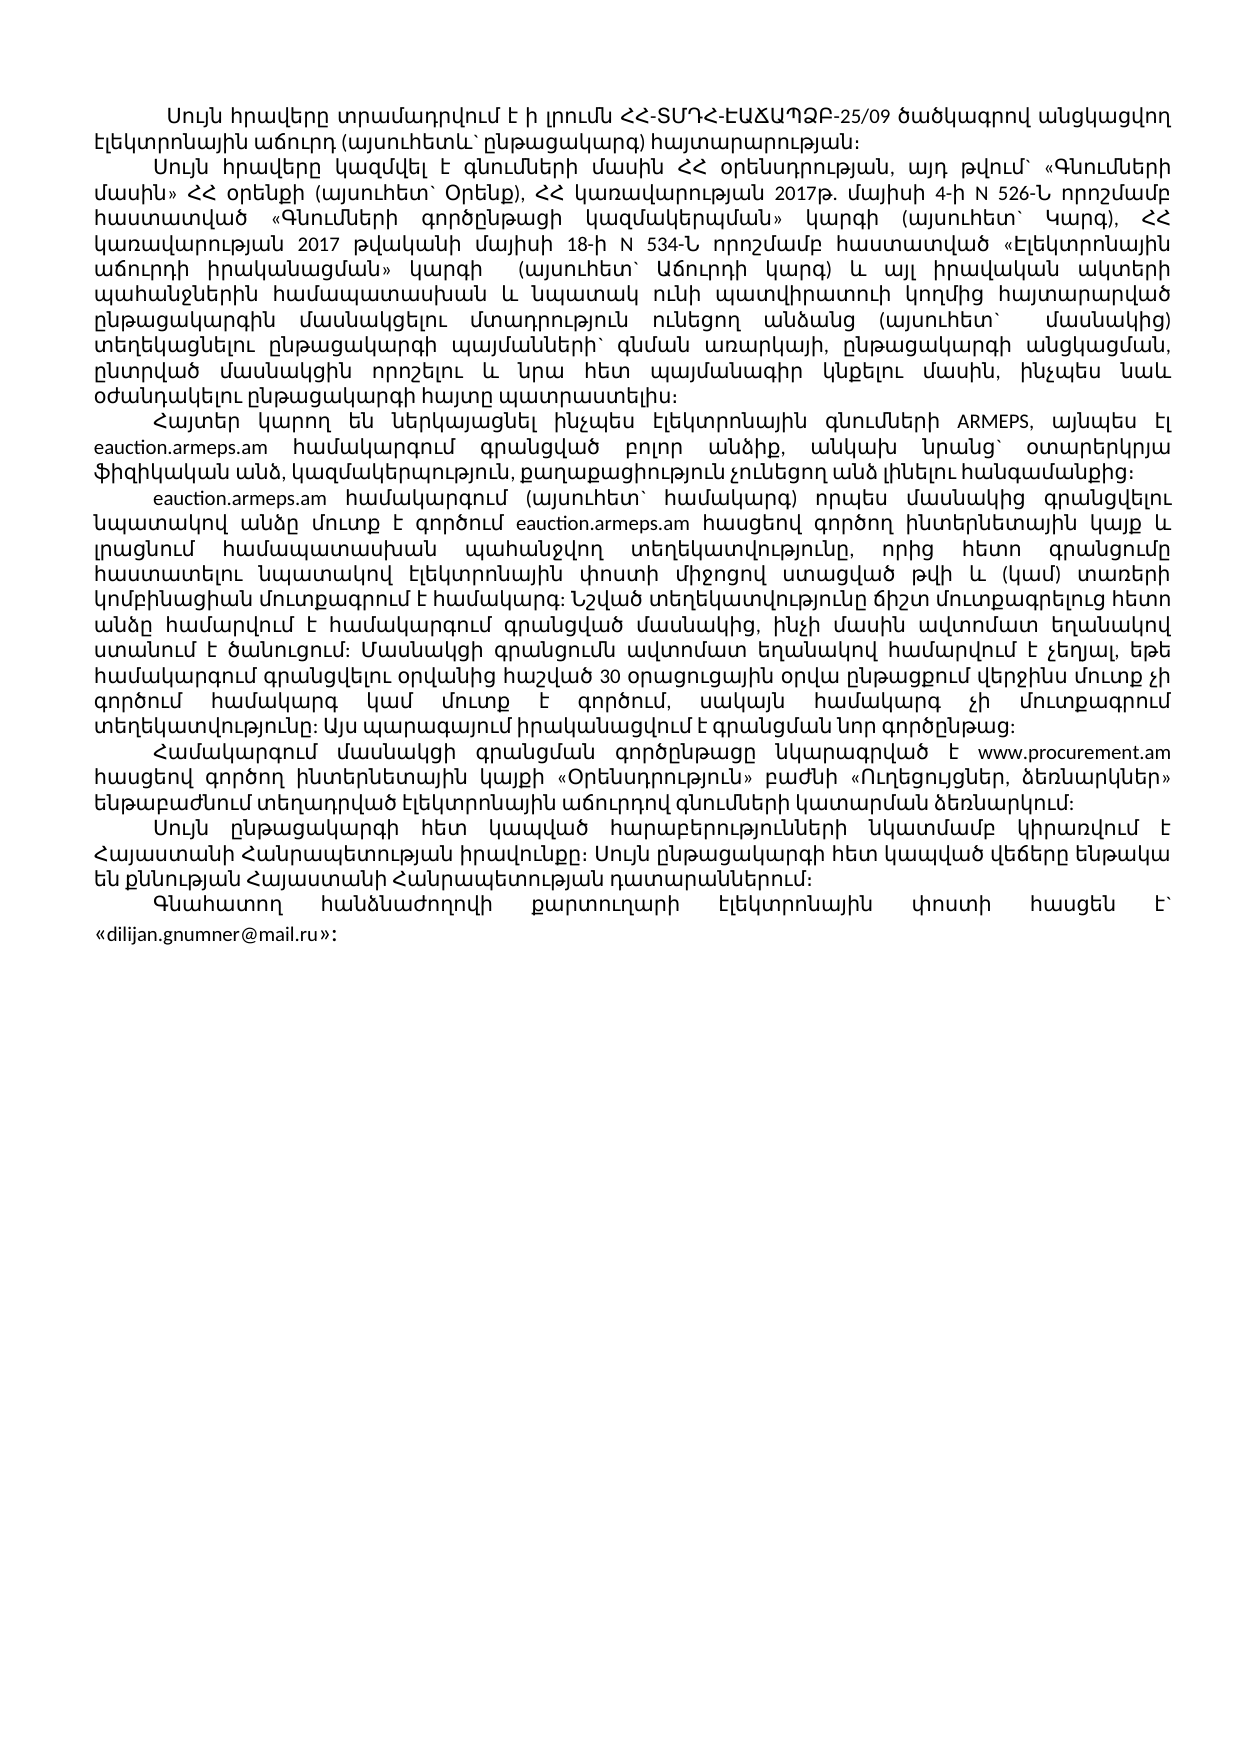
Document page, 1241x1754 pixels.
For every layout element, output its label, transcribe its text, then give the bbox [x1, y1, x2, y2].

text eauction.armeps.am համակարգում (այսուհետ` համակարգ) որպես մասնակից գրանցվելու նպատակով անձը մուտք է գործում eauction.armeps.am հասցեով գործող ինտերնետային կայք և լրացնում համապատասխան պահանջվող տեղեկատվությունը, որից հետո գրանցումը հաստատելու նպատակով էլեկտրոնային փոստի միջոցով ստացված թվի և (կամ) տառերի կոմբինացիան մուտքագրում է համակարգ: Նշված տեղեկատվությունը ճիշտ մուտքագրելուց հետո անձը համարվում է համակարգում գրանցված մասնակից, ինչի մասին ավտոմատ եղանակով ստանում է ծանուցում: Մասնակցի գրանցումն ավտոմատ եղանակով համարվում է չեղյալ, եթե համակարգում գրանցվելու օրվանից հաշված 30 օրացուցային օրվա ընթացքում վերջինս մուտք չի գործում համակարգ կամ մուտք է գործում, սակայն համակարգ չի մուտքագրում տեղեկատվությունը: Այս պարագայում իրականացվում է գրանցման նոր գործընթաց: [94, 485, 1171, 739]
text Սույն ընթացակարգի հետ կապված հարաբերությունների նկատմամբ կիրառվում է Հայաստանի Հանրապետության իրավունքը։ Սույն ընթացակարգի հետ կապված վեճերը ենթակա են քննության Հայաստանի Հանրապետության դատարաններում։ [94, 815, 1171, 892]
text Սույն հրավերը տրամադրվում է ի լրումն ՀՀ-ՏՄԴՀ-ԷԱՃԱՊՁԲ-25/09 ծածկագրով անցկացվող էլեկտրոնային աճուրդ (այսուհետև` ընթացակարգ) հայտարարության։ [94, 104, 1171, 154]
text Գնահատող հանձնաժողովի քարտուղարի էլեկտրոնային փոստի հասցեն է` «dilijan.gnumner@mail.ru»: [94, 892, 1171, 948]
text Հայտեր կարող են ներկայացնել ինչպես էլեկտրոնային գնումների ARMEPS, այնպես էլ eauction.armeps.am համակարգում գրանցված բոլոր անձիք, անկախ նրանց` օտարերկրյա ֆիզիկական անձ, կազմակերպություն, քաղաքացիություն չունեցող անձ լինելու հանգամանքից։ [94, 409, 1171, 485]
text Համակարգում մասնակցի գրանցման գործընթացը նկարագրված է www.procurement.am հասցեով գործող ինտերնետային կայքի «Օրենսդրություն» բաժնի «Ուղեցույցներ, ձեռնարկներ» ենթաբաժնում տեղադրված էլեկտրոնային աճուրդով գնումների կատարման ձեռնարկում: [94, 739, 1171, 815]
text Սույն հրավերը կազմվել է գնումների մասին ՀՀ օրենսդրության, այդ թվում` «Գնումների մասին» ՀՀ օրենքի (այսուհետ` Օրենք), ՀՀ կառավարության 2017թ. մայիսի 4-ի N 526-Ն որոշմամբ հաստատված «Գնումների գործընթացի կազմակերպման» կարգի (այսուհետ` Կարգ), ՀՀ կառավարության 2017 թվականի մայիսի 18-ի N 534-Ն որոշմամբ հաստատված «Էլեկտրոնային աճուրդի իրականացման» կարգի (այսուհետ` Աճուրդի կարգ) և այլ իրավական ակտերի պահանջներին համապատասխան և նպատակ ունի պատվիրատուի կողմից հայտարարված ընթացակարգին մասնակցելու մտադրություն ունեցող անձանց (այսուհետ` մասնակից) տեղեկացնելու ընթացակարգի պայմանների` գնման առարկայի, ընթացակարգի անցկացման, ընտրված մասնակցին որոշելու և նրա հետ պայմանագիր կնքելու մասին, ինչպես նաև օժանդակելու ընթացակարգի հայտը պատրաստելիս։ [94, 154, 1171, 409]
